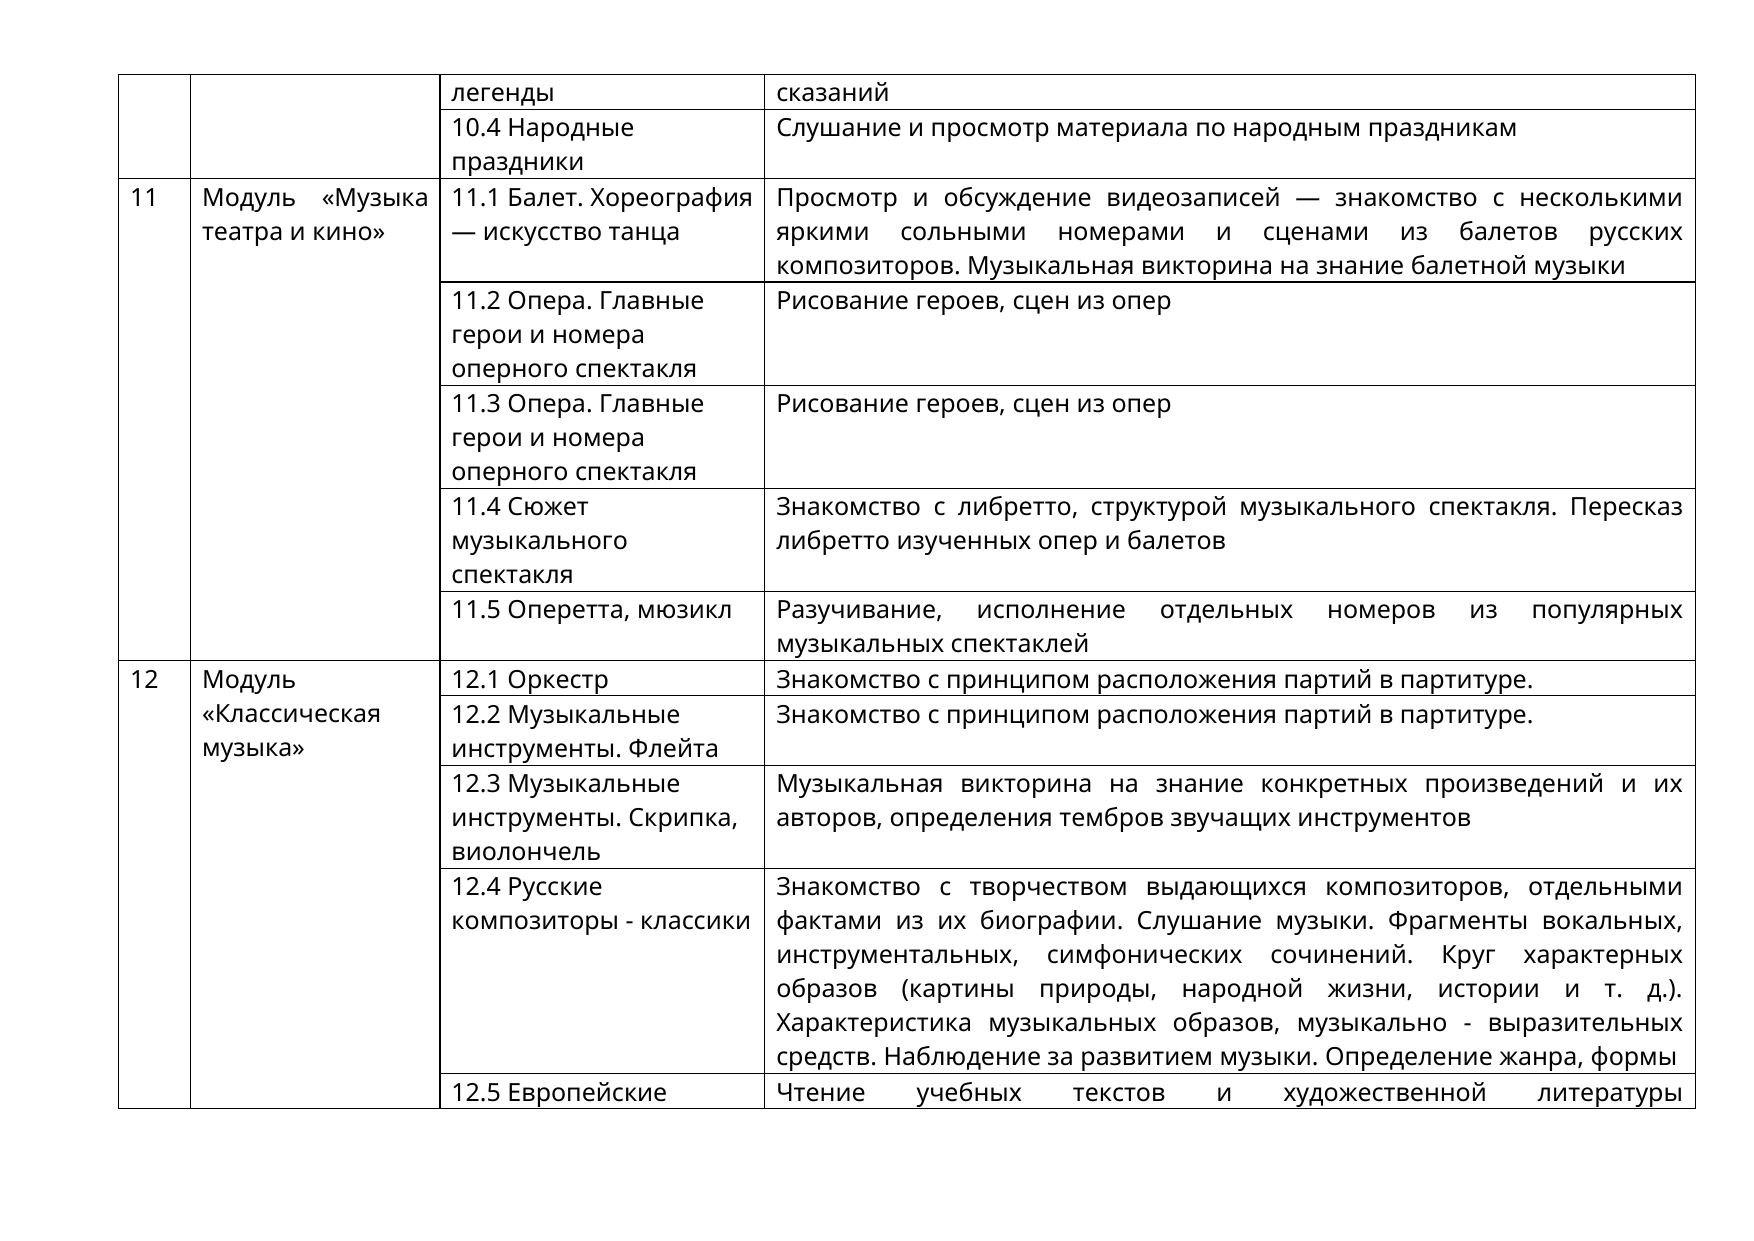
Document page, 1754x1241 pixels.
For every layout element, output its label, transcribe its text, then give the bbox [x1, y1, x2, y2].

table_cell 11.1 Балет. Хореография — искусство танца [441, 179, 764, 281]
table_cell Музыкальная викторина на знание конкретных произведений и их авторов, определения тембров звучащих инструментов [765, 766, 1695, 868]
table_cell 11.3 Опера. Главные герои и номера оперного спектакля [441, 386, 764, 488]
table_cell Слушание и просмотр материала по народным праздникам [765, 110, 1695, 178]
table_cell Знакомство с принципом расположения партий в партитуре. [765, 696, 1695, 764]
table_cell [441, 1074, 764, 1108]
table_cell Модуль «Музыка театра и кино» [191, 179, 439, 660]
table_cell 12.2 Музыкальные инструменты. Флейта [441, 696, 764, 764]
table_cell Знакомство с принципом расположения партий в партитуре. [765, 661, 1695, 695]
table_cell Рисование героев, сцен из опер [765, 386, 1695, 488]
table_cell 11.2 Опера. Главные герои и номера оперного спектакля [441, 283, 764, 384]
table_cell Знакомство с либретто, структурой музыкального спектакля. Пересказ либретто изученных опер и балетов [765, 489, 1695, 591]
table_cell 11.4 Сюжет музыкального спектакля [441, 489, 764, 591]
table_cell 10.4 Народные праздники [441, 110, 764, 178]
table_cell 11.5 Оперетта, мюзикл [441, 592, 764, 660]
table_cell Разучивание, исполнение отдельных номеров из популярных музыкальных спектаклей [765, 592, 1695, 660]
table_cell 11 [119, 179, 190, 660]
table_cell 12 [119, 661, 190, 1108]
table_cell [765, 1074, 1695, 1108]
table_cell Рисование героев, сцен из опер [765, 283, 1695, 384]
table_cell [441, 75, 764, 109]
table_cell Знакомство с творчеством выдающихся композиторов, отдельными фактами из их биографии. Слушание музыки. Фрагменты вокальных, инструментальных, симфонических сочинений. Круг характерных образов (картины природы, народной жизни, истории и т. д.). Характеристика музыкальных образов, музыкально - выразительных средств. Наблюдение за развитием музыки. Определение жанра, формы [765, 869, 1695, 1073]
table_cell 12.1 Оркестр [441, 661, 764, 695]
table_cell 12.4 Русские композиторы - классики [441, 869, 764, 1073]
table_cell Модуль «Классическая музыка» [191, 661, 439, 1108]
table_cell 12.3 Музыкальные инструменты. Скрипка, виолончель [441, 766, 764, 868]
table_cell Просмотр и обсуждение видеозаписей — знакомство с несколькими яркими сольными номерами и сценами из балетов русских композиторов. Музыкальная викторина на знание балетной музыки [765, 179, 1695, 281]
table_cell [765, 75, 1695, 109]
